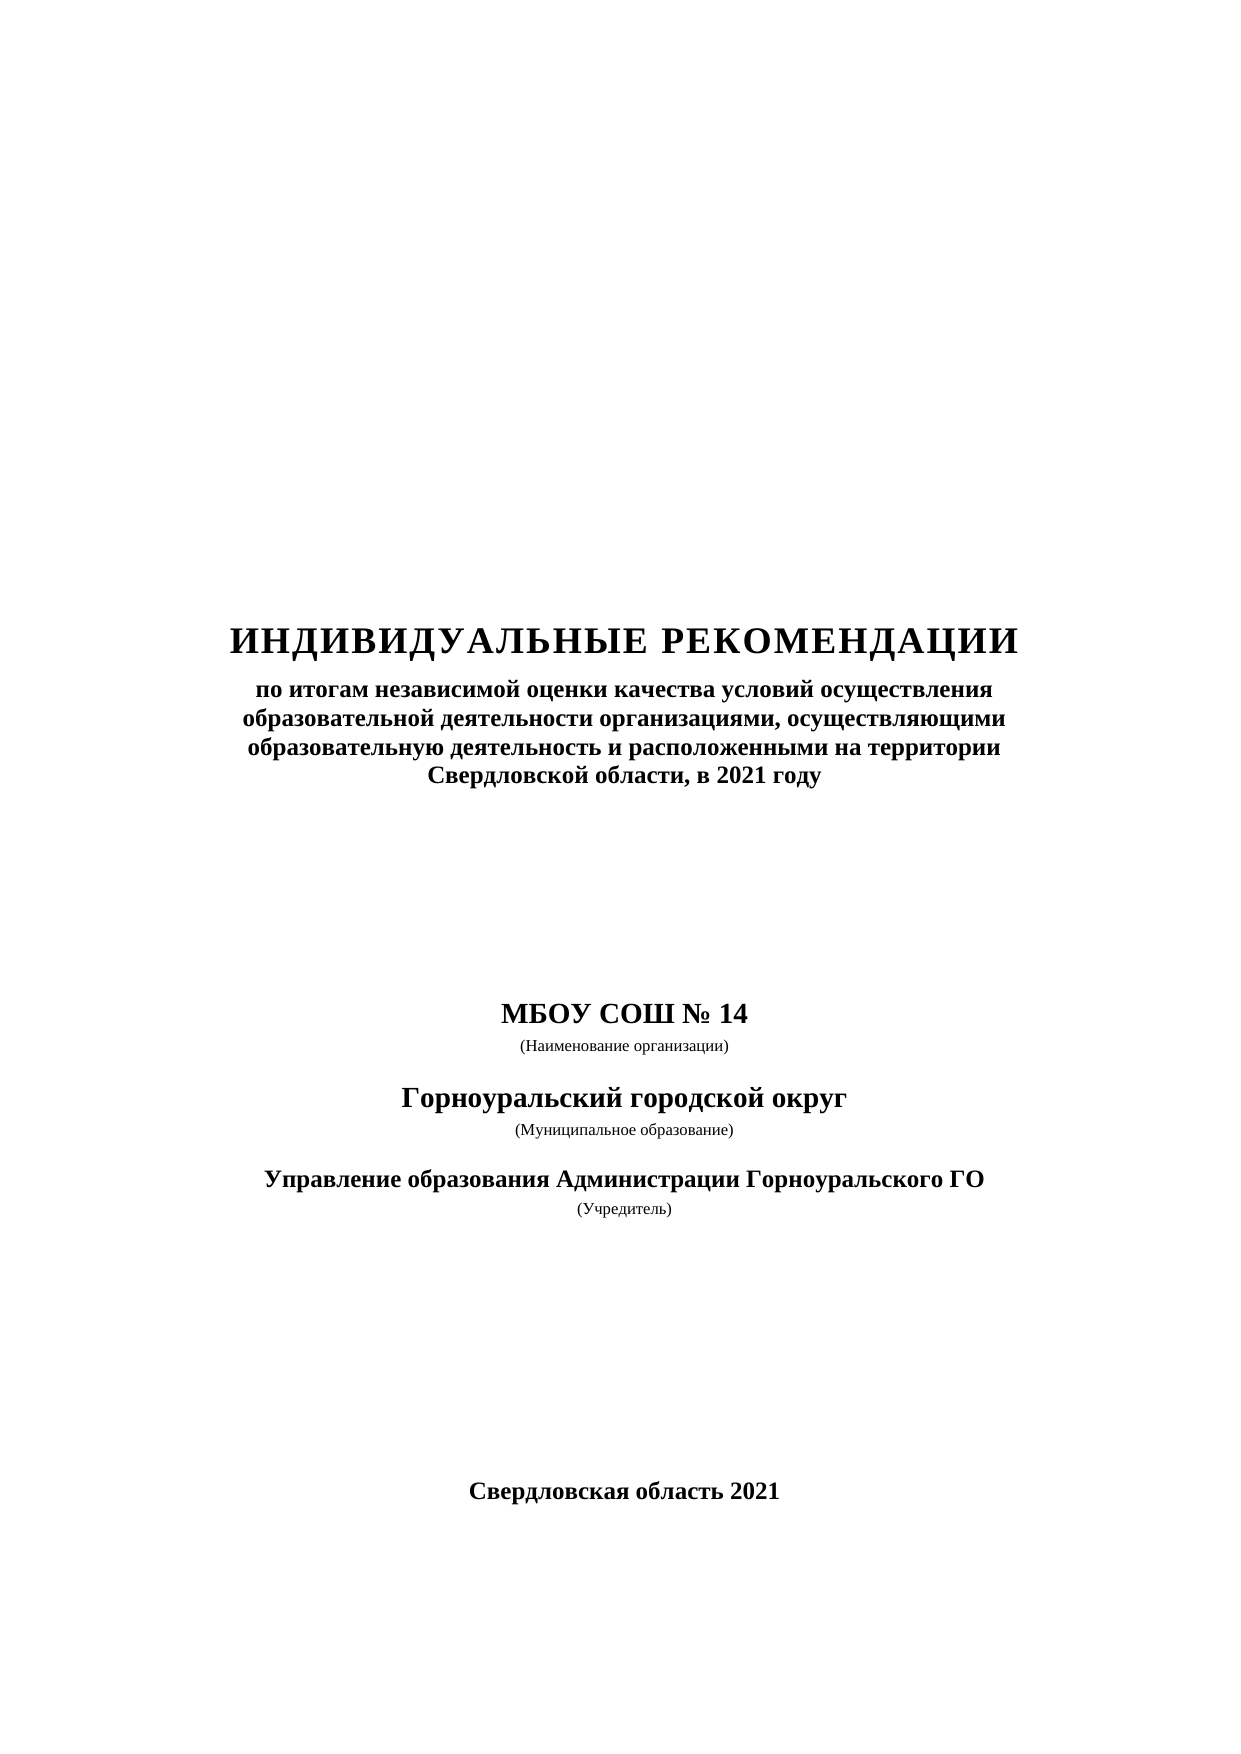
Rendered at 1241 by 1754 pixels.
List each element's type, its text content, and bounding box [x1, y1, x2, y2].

text МБОУ СОШ № 14 [177, 996, 1071, 1030]
text по итогам независимой оценки качества условий осуществления образовательной деятельности организациями, осуществляющими образовательную деятельность и расположенными на территории Свердловской области, в 2021 году [177, 674, 1071, 789]
text (Учредитель) [177, 1199, 1071, 1218]
text (Наименование организации) [177, 1036, 1071, 1055]
text Свердловская область 2021 [177, 1476, 1071, 1505]
text ИНДИВИДУАЛЬНЫЕ РЕКОМЕНДАЦИИ [177, 619, 1071, 662]
text (Муниципальное образование) [177, 1120, 1071, 1139]
text Управление образования Администрации Горноуральского ГО [177, 1164, 1071, 1193]
text Горноуральский городской округ [177, 1080, 1071, 1114]
